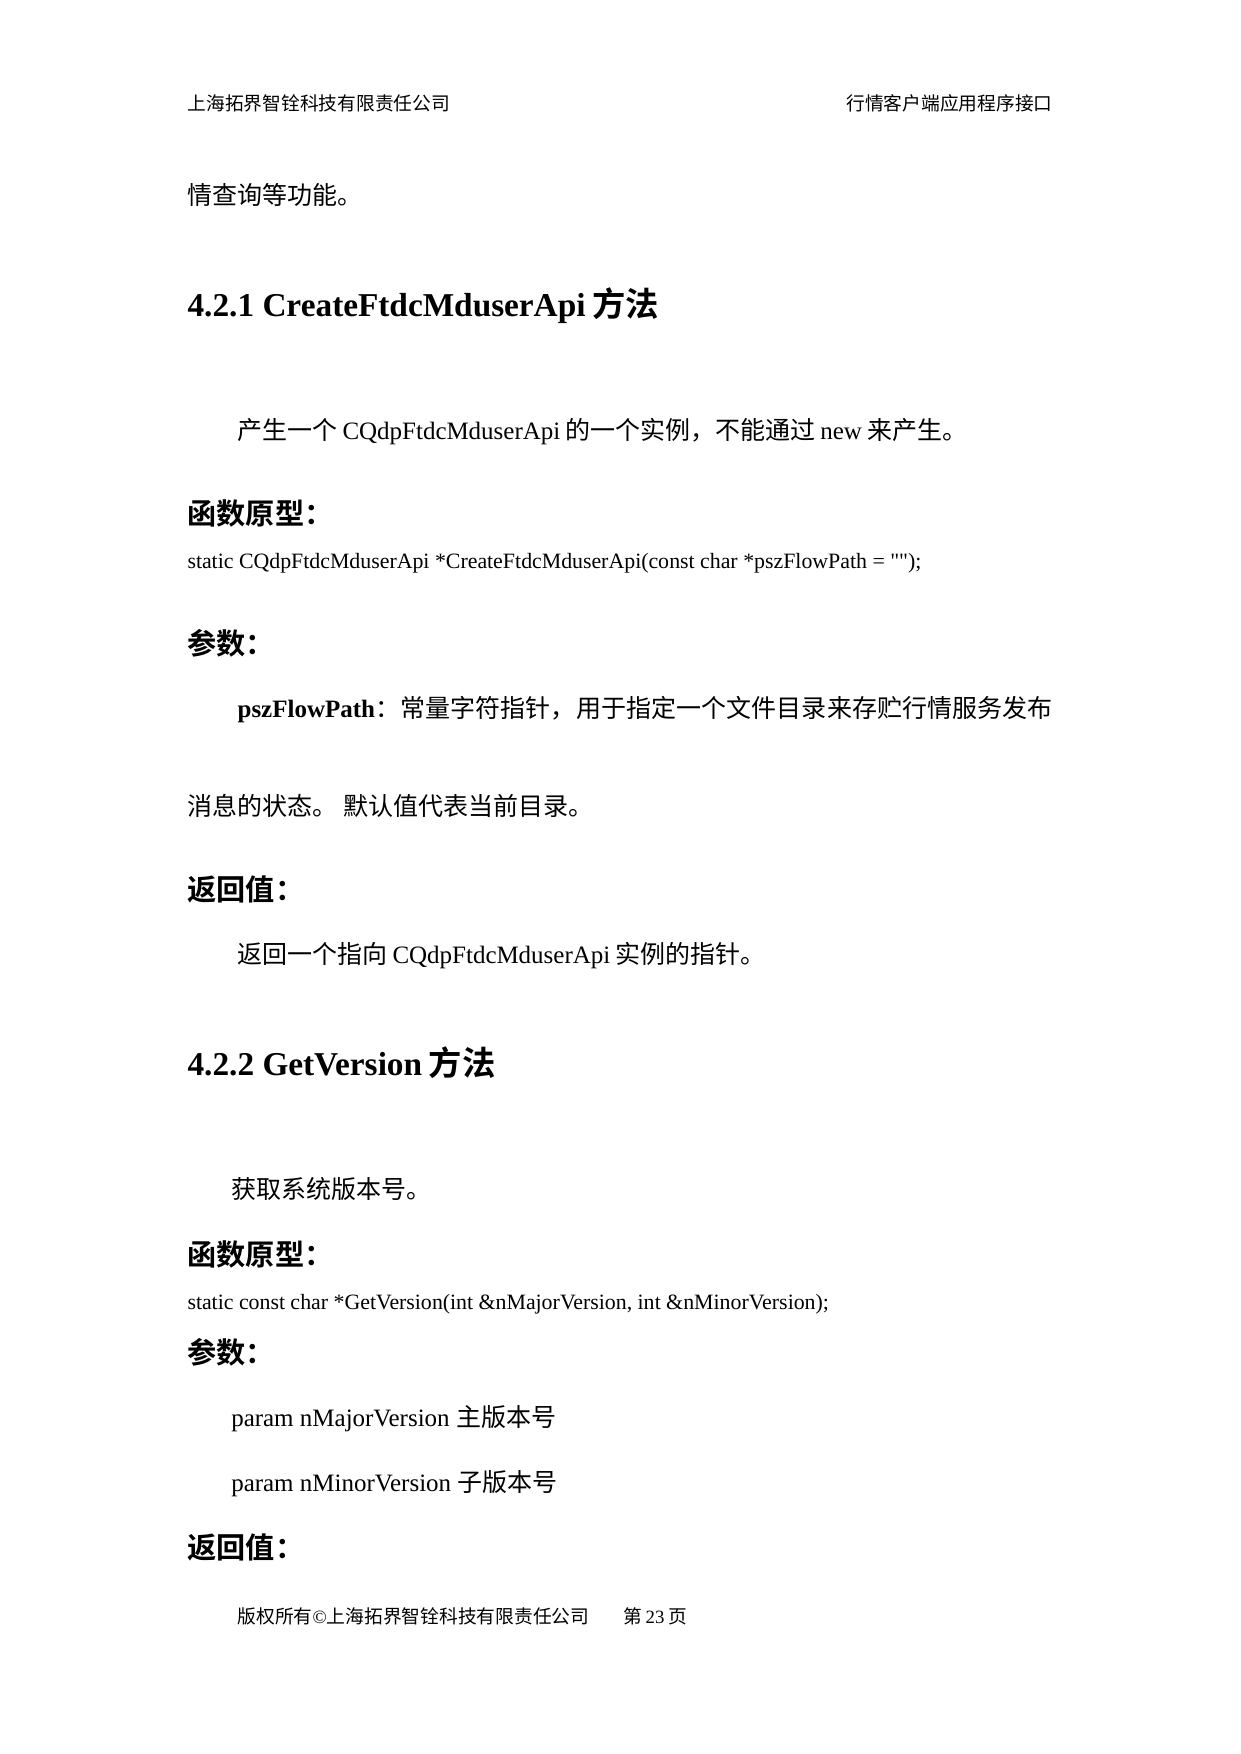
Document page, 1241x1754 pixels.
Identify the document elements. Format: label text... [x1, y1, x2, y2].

text 返回值： [187, 1513, 1053, 1578]
subtitle GetVersion方法 [187, 1030, 1053, 1095]
text 函数原型： [187, 1221, 1053, 1286]
text 返回一个指向CQdpFtdcMduserApi实例的指针。 [187, 920, 1053, 985]
text param nMajorVersion 主版本号 [187, 1383, 1053, 1448]
text param nMinorVersion 子版本号 [187, 1448, 1053, 1513]
text 获取系统版本号。 [187, 1156, 1053, 1221]
text pszFlowPath：常量字符指针，用于指定一个文件目录来存贮行情服务发布消息的状态。 默认值代表当前目录。 [187, 674, 1053, 837]
text 产生一个CQdpFtdcMduserApi的一个实例，不能通过new来产生。 [187, 396, 1053, 461]
text 参数： [187, 609, 1053, 674]
text static CQdpFtdcMduserApi *CreateFtdcMduserApi(const char *pszFlowPath = ""); [187, 544, 1053, 577]
text 返回值： [187, 855, 1053, 920]
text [187, 161, 1053, 226]
text static const char *GetVersion(int &nMajorVersion, int &nMinorVersion); [187, 1286, 1053, 1318]
text 参数： [187, 1318, 1053, 1383]
subtitle CreateFtdcMduserApi方法 [187, 271, 1053, 336]
text 函数原型： [187, 479, 1053, 544]
